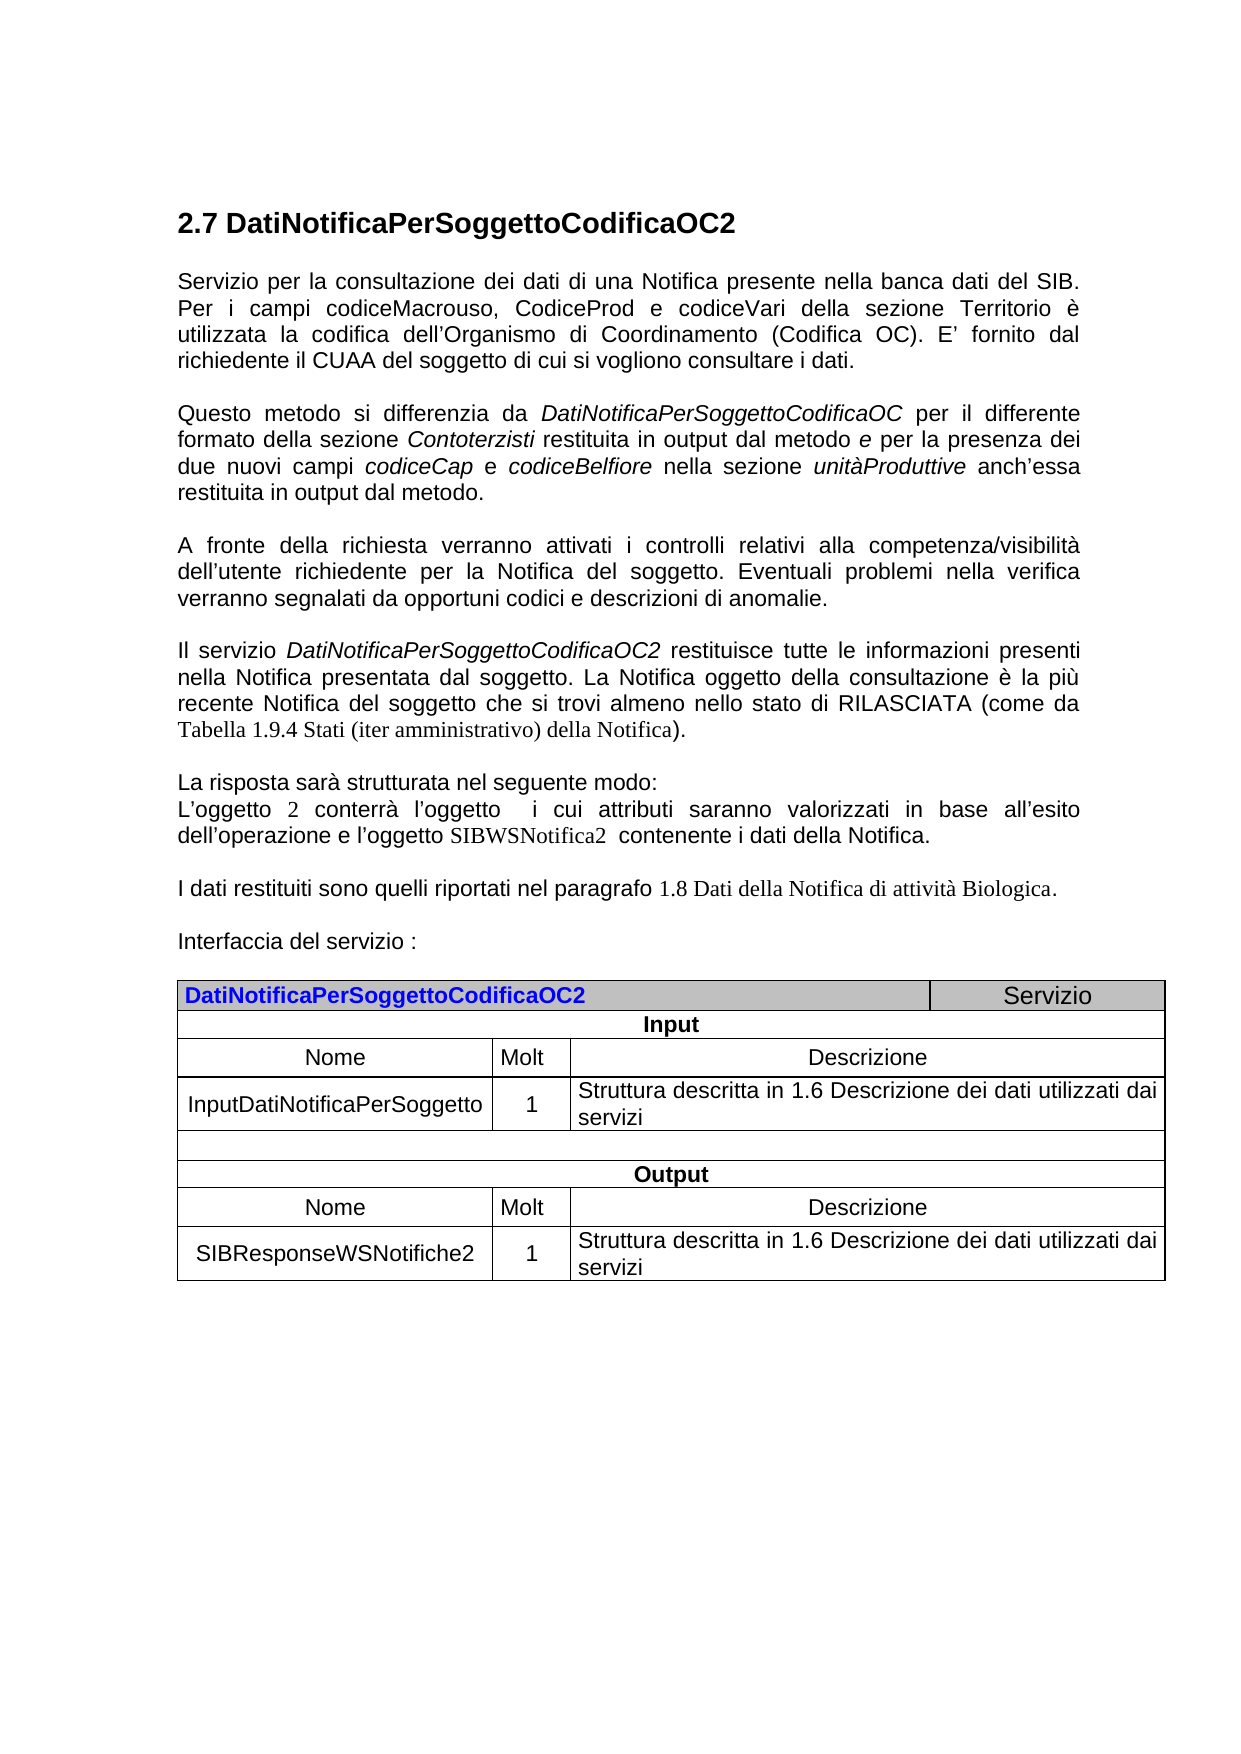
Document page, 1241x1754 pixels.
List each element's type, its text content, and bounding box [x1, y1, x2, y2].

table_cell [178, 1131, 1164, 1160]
text A fronte della richiesta verranno attivati i controlli relativi alla competenza/visibilità dell’utente richiedente per la Notifica del soggetto. Eventuali problemi nella verifica verranno segnalati da opportuni codici e descrizioni di anomalie. [177, 532, 1081, 611]
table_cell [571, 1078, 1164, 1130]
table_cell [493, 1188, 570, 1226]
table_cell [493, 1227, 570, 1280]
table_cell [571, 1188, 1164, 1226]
text Interfaccia del servizio : [177, 928, 1081, 954]
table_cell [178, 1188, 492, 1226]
subtitle 2.7 DatiNotificaPerSoggettoCodificaOC2 [177, 206, 1081, 239]
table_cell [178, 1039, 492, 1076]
text I dati restituiti sono quelli riportati nel paragrafo 1.8 Dati della Notifica di attività Biologica. [177, 875, 1081, 901]
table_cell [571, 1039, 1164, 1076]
text L’oggetto SIBResponseWSNotifiche2 conterrà l’oggetto ISWSResponse i cui attributi saranno valorizzati in base all’esito dell’operazione e l’oggetto SIBWSNotifica2 contenente i dati della Notifica. [177, 796, 1081, 848]
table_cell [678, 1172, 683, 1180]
text Il servizio DatiNotificaPerSoggettoCodificaOC2 restituisce tutte le informazioni presenti nella Notifica presentata dal soggetto. La Notifica oggetto della consultazione è la più recente Notifica del soggetto che si trovi almeno nello stato di RILASCIATA (come da Tabella 1.9.4 Stati (iter amministrativo) della Notifica). [177, 637, 1081, 743]
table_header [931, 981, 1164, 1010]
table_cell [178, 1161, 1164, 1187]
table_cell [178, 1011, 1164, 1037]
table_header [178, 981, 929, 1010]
text Questo metodo si differenzia da DatiNotificaPerSoggettoCodificaOC per il differente formato della sezione Contoterzisti restituita in output dal metodo e per la presenza dei due nuovi campi codiceCap e codiceBelfiore nella sezione unitàProduttive anch’essa restituita in output dal metodo. [177, 400, 1081, 506]
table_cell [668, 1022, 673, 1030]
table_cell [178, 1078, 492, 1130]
text La risposta sarà strutturata nel seguente modo: [177, 769, 1081, 796]
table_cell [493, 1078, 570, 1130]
text Servizio per la consultazione dei dati di una Notifica presente nella banca dati del SIB. Per i campi codiceMacrouso, CodiceProd e codiceVari della sezione Territorio è utilizzata la codifica dell’Organismo di Coordinamento (Codifica OC). E’ fornito dal richiedente il CUAA del soggetto di cui si vogliono consultare i dati. [177, 268, 1081, 374]
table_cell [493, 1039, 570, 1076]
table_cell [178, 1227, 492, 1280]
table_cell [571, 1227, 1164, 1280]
